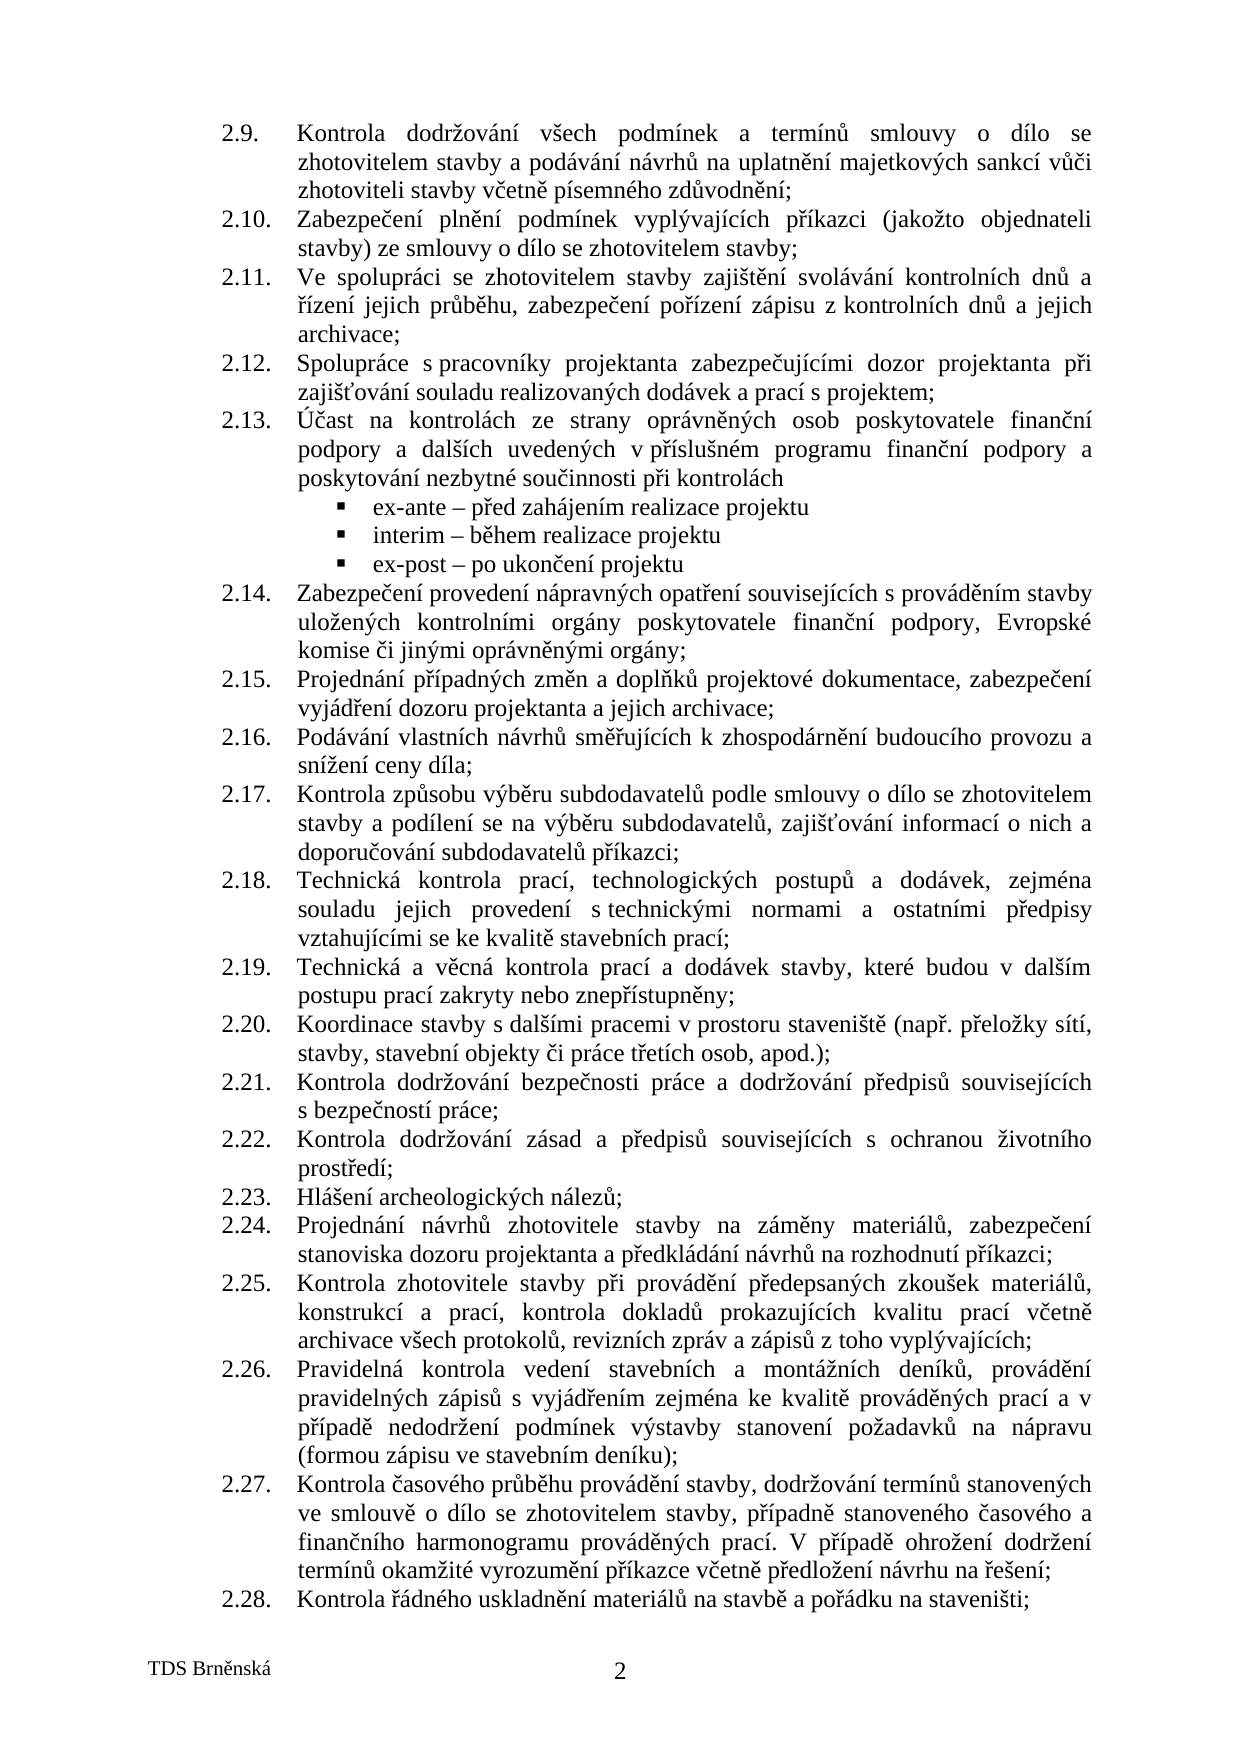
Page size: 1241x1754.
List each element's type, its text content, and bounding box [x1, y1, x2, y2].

list Kontrola dodržování všech podmínek a termínů smlouvy o dílo se zhotovitelem stavby a podávání návrhů na uplatnění majetkových sankcí vůči zhotoviteli stavby včetně písemného zdůvodnění; [221, 118, 1092, 204]
list Kontrola dodržování bezpečnosti práce a dodržování předpisů souvisejících s bezpečností práce; [221, 1067, 1092, 1124]
list Kontrola časového průběhu provádění stavby, dodržování termínů stanovených ve smlouvě o dílo se zhotovitelem stavby, případně stanoveného časového a finančního harmonogramu prováděných prací. V případě ohrožení dodržení termínů okamžité vyrozumění příkazce včetně předložení návrhu na řešení; [221, 1469, 1092, 1584]
list ex-ante – před zahájením realizace projektu [335, 492, 1092, 521]
list Ve spolupráci se zhotovitelem stavby zajištění svolávání kontrolních dnů a řízení jejich průběhu, zabezpečení pořízení zápisu z kontrolních dnů a jejich archivace; [221, 262, 1092, 348]
list Projednání případných změn a doplňků projektové dokumentace, zabezpečení vyjádření dozoru projektanta a jejich archivace; [221, 664, 1092, 722]
list Kontrola dodržování zásad a předpisů souvisejících s ochranou životního prostředí; [221, 1124, 1092, 1182]
list Technická kontrola prací, technologických postupů a dodávek, zejména souladu jejich provedení s technickými normami a ostatními předpisy vztahujícími se ke kvalitě stavebních prací; [221, 866, 1092, 952]
list Projednání návrhů zhotovitele stavby na záměny materiálů, zabezpečení stanoviska dozoru projektanta a předkládání návrhů na rozhodnutí příkazci; [221, 1211, 1092, 1268]
list Hlášení archeologických nálezů; [221, 1182, 1092, 1211]
list Zabezpečení plnění podmínek vyplývajících příkazci (jakožto objednateli stavby) ze smlouvy o dílo se zhotovitelem stavby; [221, 204, 1092, 262]
list Technická a věcná kontrola prací a dodávek stavby, které budou v dalším postupu prací zakryty nebo znepřístupněny; [221, 952, 1092, 1009]
list Kontrola způsobu výběru subdodavatelů podle smlouvy o dílo se zhotovitelem stavby a podílení se na výběru subdodavatelů, zajišťování informací o nich a doporučování subdodavatelů příkazci; [221, 779, 1092, 866]
list ex-post – po ukončení projektu [335, 549, 1092, 578]
list Účast na kontrolách ze strany oprávněných osob poskytovatele finanční podpory a dalších uvedených v příslušném programu finanční podpory a poskytování nezbytné součinnosti při kontrolách [221, 406, 1092, 492]
list Kontrola zhotovitele stavby při provádění předepsaných zkoušek materiálů, konstrukcí a prací, kontrola dokladů prokazujících kvalitu prací včetně archivace všech protokolů, revizních zpráv a zápisů z toho vyplývajících; [221, 1268, 1092, 1354]
list Zabezpečení provedení nápravných opatření souvisejících s prováděním stavby uložených kontrolními orgány poskytovatele finanční podpory, Evropské komise či jinými oprávněnými orgány; [221, 578, 1092, 664]
list Koordinace stavby s dalšími pracemi v prostoru staveniště (např. přeložky sítí, stavby, stavební objekty či práce třetích osob, apod.); [221, 1009, 1092, 1067]
list Spolupráce s pracovníky projektanta zabezpečujícími dozor projektanta při zajišťování souladu realizovaných dodávek a prací s projektem; [221, 348, 1092, 406]
list interim – během realizace projektu [335, 521, 1092, 549]
list Pravidelná kontrola vedení stavebních a montážních deníků, provádění pravidelných zápisů s vyjádřením zejména ke kvalitě prováděných prací a v případě nedodržení podmínek výstavby stanovení požadavků na nápravu (formou zápisu ve stavebním deníku); [221, 1354, 1092, 1469]
list Kontrola řádného uskladnění materiálů na stavbě a pořádku na staveništi; [221, 1584, 1092, 1613]
list Podávání vlastních návrhů směřujících k zhospodárnění budoucího provozu a snížení ceny díla; [221, 722, 1092, 779]
